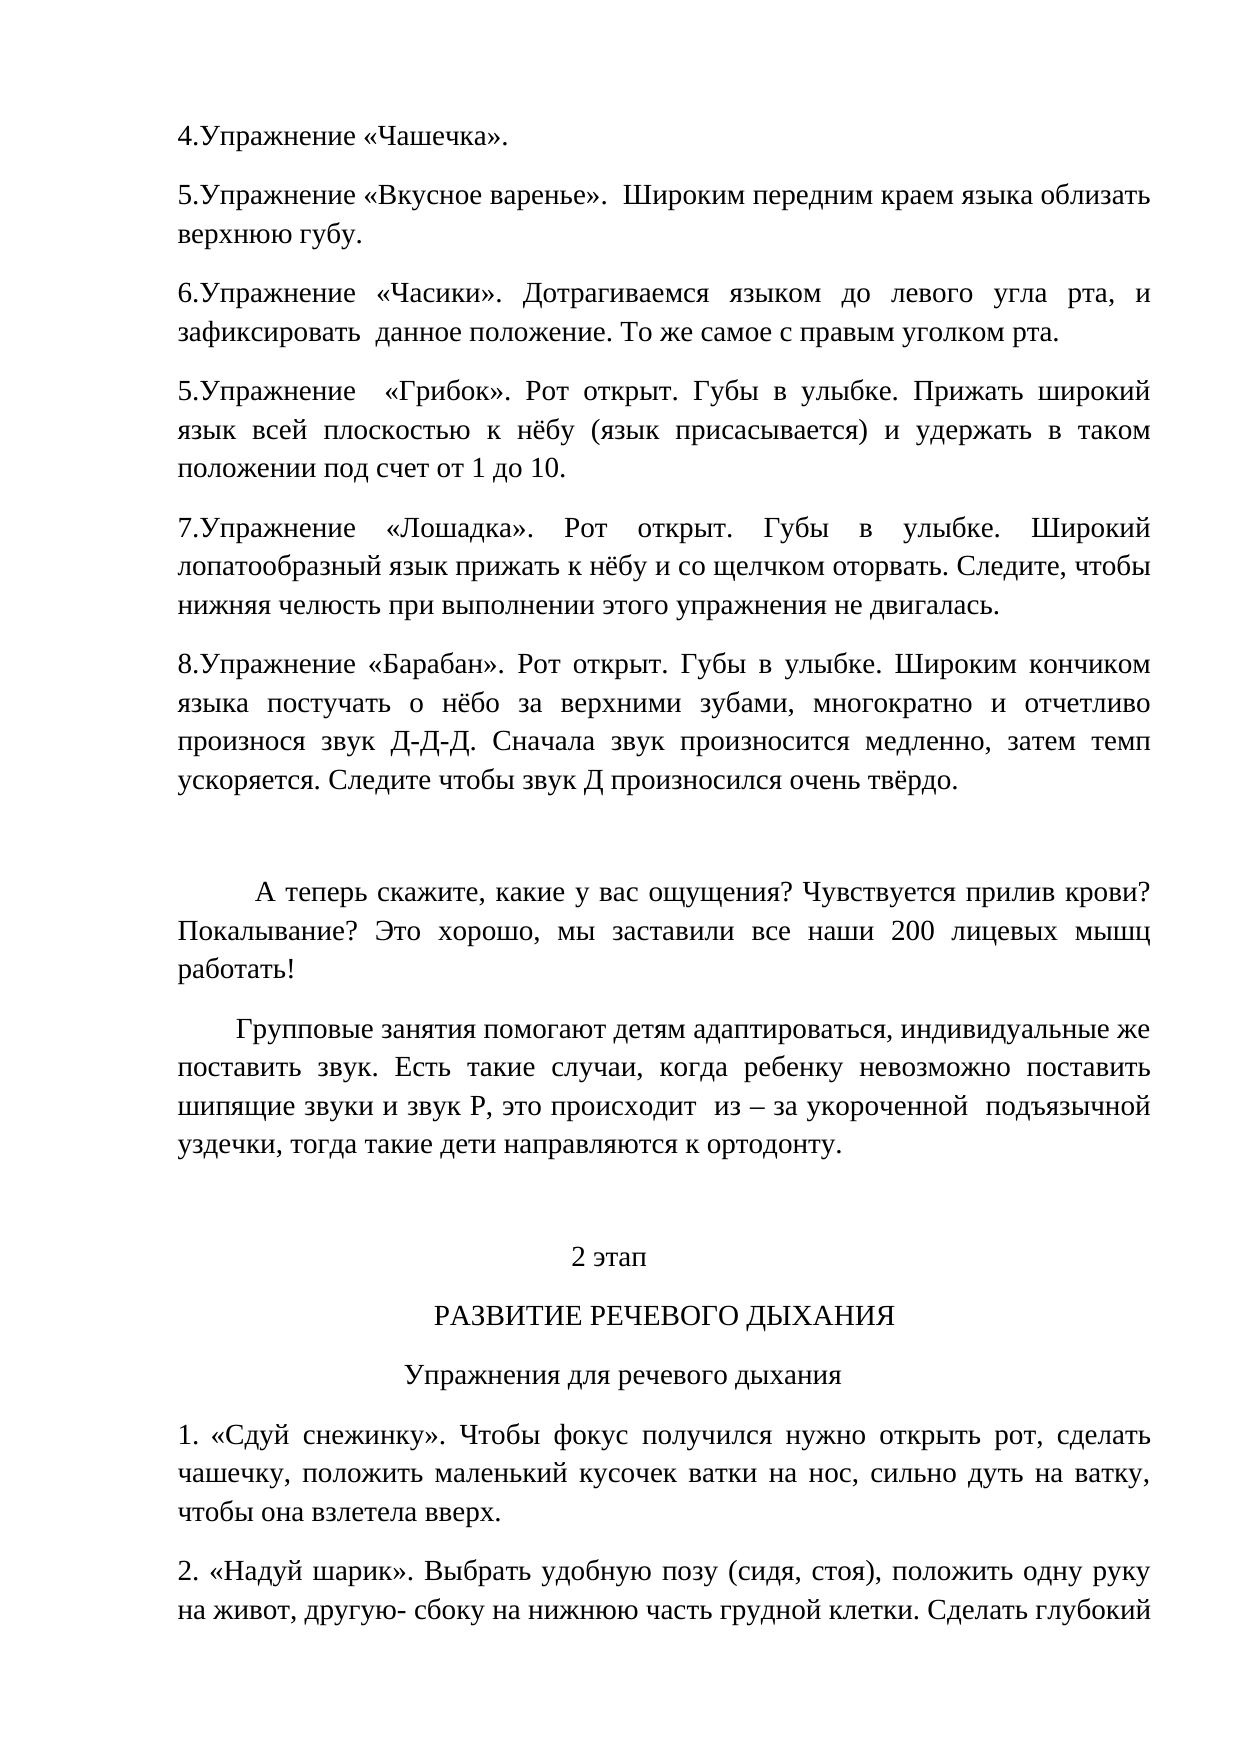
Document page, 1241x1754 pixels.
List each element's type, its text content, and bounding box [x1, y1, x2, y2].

text Групповые занятия помогают детям адаптироваться, индивидуальные же поставить звук. Есть такие случаи, когда ребенку невозможно поставить шипящие звуки и звук Р, это происходит из – за укороченной подъязычной уздечки, тогда такие дети направляются к ортодонту. [177, 1011, 1152, 1160]
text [177, 1553, 1152, 1625]
text 5.Упражнение «Грибок». Рот открыт. Губы в улыбке. Прижать широкий язык всей плоскостью к нёбу (язык присасывается) и удержать в таком положении под счет от 1 до 10. [177, 373, 1152, 484]
text Упражнения для речевого дыхания [177, 1357, 1152, 1391]
text 4.Упражнение «Чашечка». [177, 118, 1152, 152]
text 1. «Сдуй снежинку». Чтобы фокус получился нужно открыть рот, сделать чашечку, положить маленький кусочек ватки на нос, сильно дуть на ватку, чтобы она взлетела вверх. [177, 1417, 1152, 1527]
text 7.Упражнение «Лошадка». Рот открыт. Губы в улыбке. Широкий лопатообразный язык прижать к нёбу и со щелчком оторвать. Следите, чтобы нижняя челюсть при выполнении этого упражнения не двигалась. [177, 510, 1152, 620]
text РАЗВИТИЕ РЕЧЕВОГО ДЫХАНИЯ [177, 1298, 1152, 1332]
text 5.Упражнение «Вкусное варенье». Широким передним краем языка облизать верхнюю губу. [177, 177, 1152, 249]
text 6.Упражнение «Часики». Дотрагиваемся языком до левого угла рта, и зафиксировать данное положение. То же самое с правым уголком рта. [177, 275, 1152, 347]
text А теперь скажите, какие у вас ощущения? Чувствуется прилив крови? Покалывание? Это хорошо, мы заставили все наши 200 лицевых мышц работать! [177, 874, 1152, 985]
text 2 этап [177, 1239, 1152, 1272]
text 8.Упражнение «Барабан». Рот открыт. Губы в улыбке. Широким кончиком языка постучать о нёбо за верхними зубами, многократно и отчетливо произнося звук Д-Д-Д. Сначала звук произносится медленно, затем темп ускоряется. Следите чтобы звук Д произносился очень твёрдо. [177, 646, 1152, 795]
